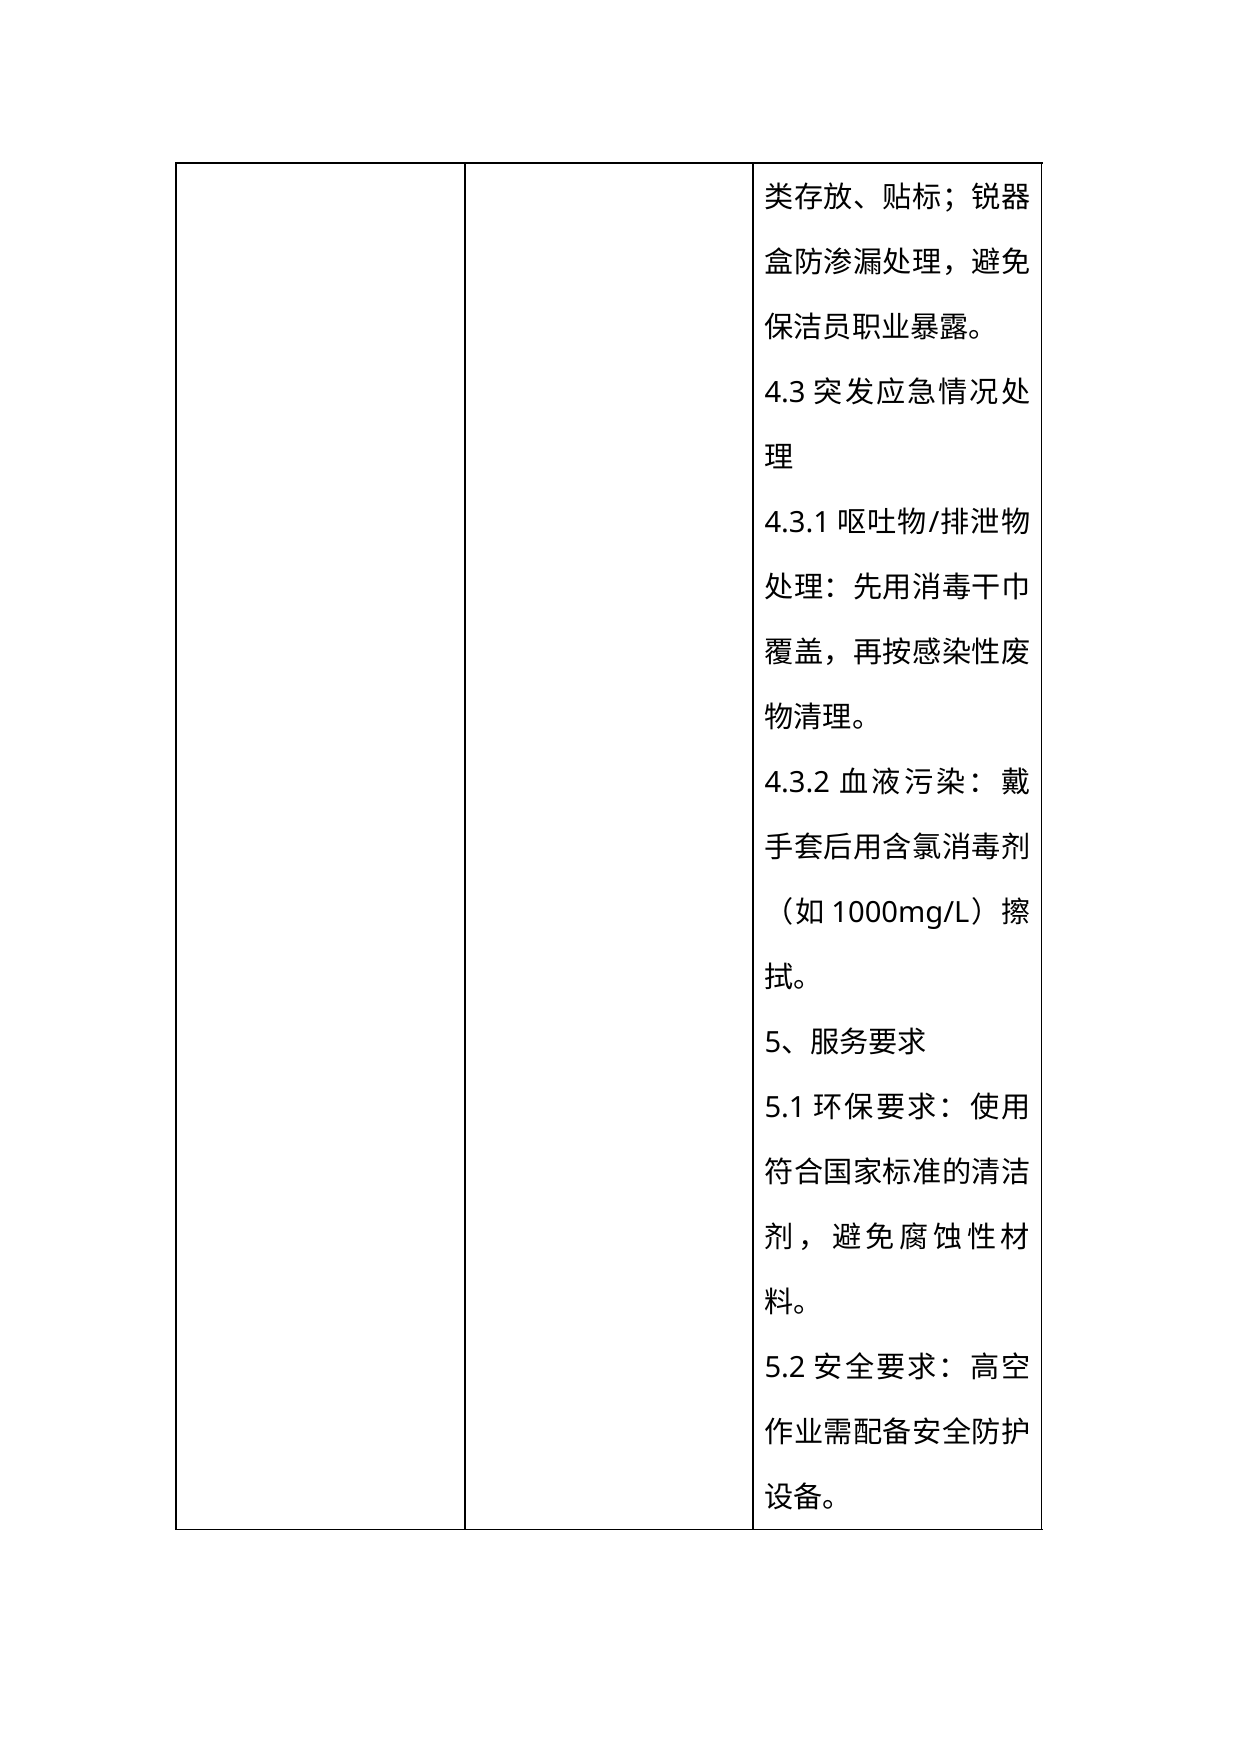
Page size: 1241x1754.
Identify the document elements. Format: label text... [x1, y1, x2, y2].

table_cell 1 [177, 164, 464, 1528]
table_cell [754, 164, 1041, 1528]
table_cell [466, 164, 752, 1528]
